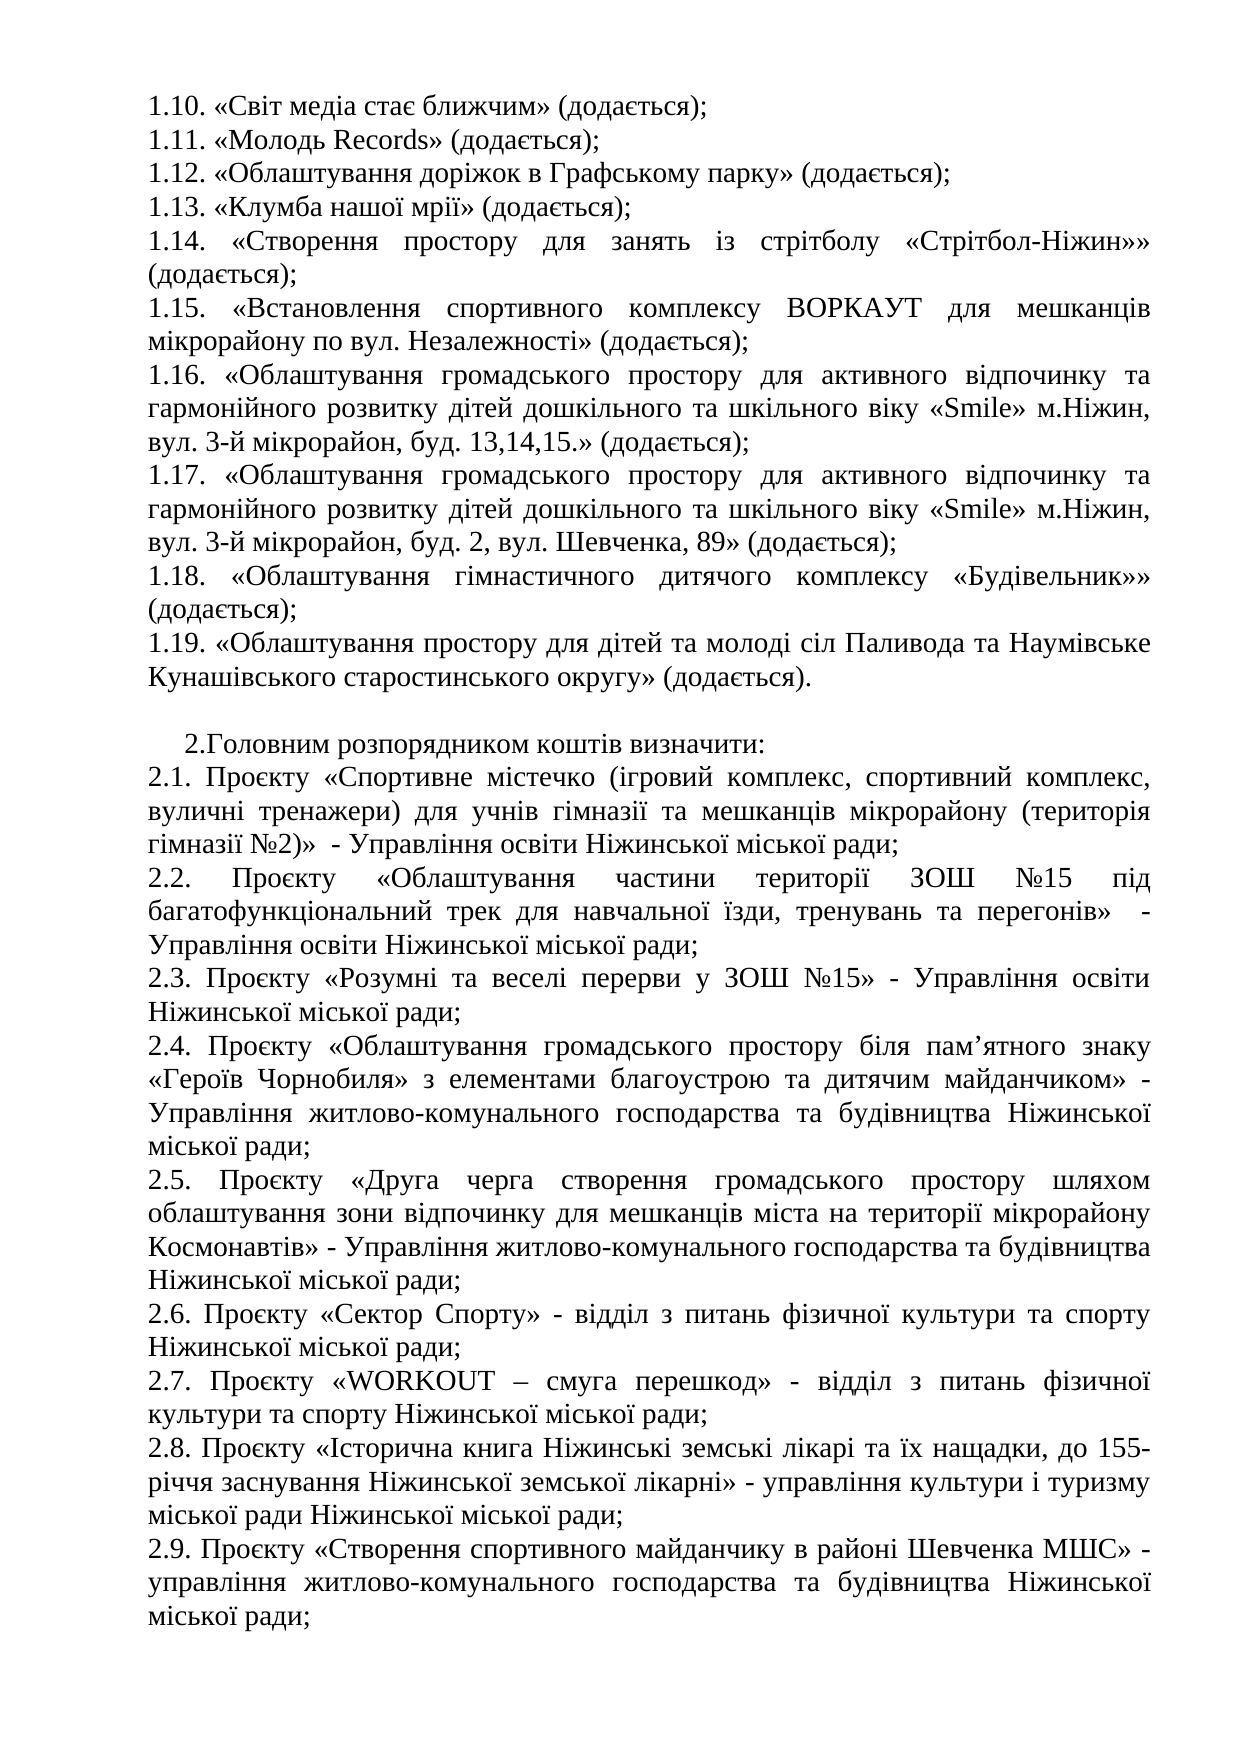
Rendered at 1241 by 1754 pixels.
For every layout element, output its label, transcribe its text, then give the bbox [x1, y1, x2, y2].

text 2.Головним розпорядником коштів визначити: [148, 726, 1152, 759]
text 1.15. «Встановлення спортивного комплексу ВОРКАУТ для мешканців мікрорайону по вул. Незалежності» (додається); [148, 290, 1152, 357]
text 1.16. «Облаштування громадського простору для активного відпочинку та гармонійного розвитку дітей дошкільного та шкільного віку «Smile» м.Ніжин, вул. 3-й мікрорайон, буд. 13,14,15.» (додається); [148, 357, 1152, 457]
text 1.19. «Облаштування простору для дітей та молоді сіл Паливода та Наумівське Кунашівського старостинського округу» (додається). [148, 625, 1152, 692]
text 2.8. Проєкту «Історична книга Ніжинські земські лікарі та їх нащадки, до 155-річчя заснування Ніжинської земської лікарні» - управління культури і туризму міської ради Ніжинської міської ради; [148, 1430, 1152, 1531]
text 2.4. Проєкту «Облаштування громадського простору біля пам’ятного знаку «Героїв Чорнобиля» з елементами благоустрою та дитячим майданчиком» - Управління житлово-комунального господарства та будівництва Ніжинської міської ради; [148, 1028, 1152, 1162]
text 2.3. Проєкту «Розумні та веселі перерви у ЗОШ №15» - Управління освіти Ніжинської міської ради; [148, 961, 1152, 1028]
text 1.17. «Облаштування громадського простору для активного відпочинку та гармонійного розвитку дітей дошкільного та шкільного віку «Smile» м.Ніжин, вул. 3-й мікрорайон, буд. 2, вул. Шевченка, 89» (додається); [148, 457, 1152, 558]
text 1.14. «Створення простору для занять із стрітболу «Стрітбол-Ніжин»» (додається); [148, 223, 1152, 290]
text 2.7. Проєкту «WORKOUT – смуга перешкод» - відділ з питань фізичної культури та спорту Ніжинської міської ради; [148, 1363, 1152, 1430]
text 1.11. «Молодь Records» (додається); [148, 122, 1152, 156]
text 1.10. «Світ медіа стає ближчим» (додається); [148, 88, 1152, 122]
text 2.2. Проєкту «Облаштування частини території ЗОШ №15 під багатофункціональний трек для навчальної їзди, тренувань та перегонів» - Управління освіти Ніжинської міської ради; [148, 860, 1152, 961]
text 2.9. Проєкту «Створення спортивного майданчику в районі Шевченка МШС» - управління житлово-комунального господарства та будівництва Ніжинської міської ради; [148, 1531, 1152, 1631]
text 1.18. «Облаштування гімнастичного дитячого комплексу «Будівельник»» (додається); [148, 558, 1152, 625]
text 2.1. Проєкту «Спортивне містечко (ігровий комплекс, спортивний комплекс, вуличні тренажери) для учнів гімназії та мешканців мікрорайону (територія гімназії №2)» - Управління освіти Ніжинської міської ради; [148, 759, 1152, 860]
text 2.5. Проєкту «Друга черга створення громадського простору шляхом облаштування зони відпочинку для мешканців міста на території мікрорайону Космонавтів» - Управління житлово-комунального господарства та будівництва Ніжинської міської ради; [148, 1162, 1152, 1296]
text 1.13. «Клумба нашої мрії» (додається); [148, 189, 1152, 223]
text 1.12. «Облаштування доріжок в Графському парку» (додається); [148, 156, 1152, 189]
text 2.6. Проєкту «Сектор Спорту» - відділ з питань фізичної культури та спорту Ніжинської міської ради; [148, 1296, 1152, 1363]
